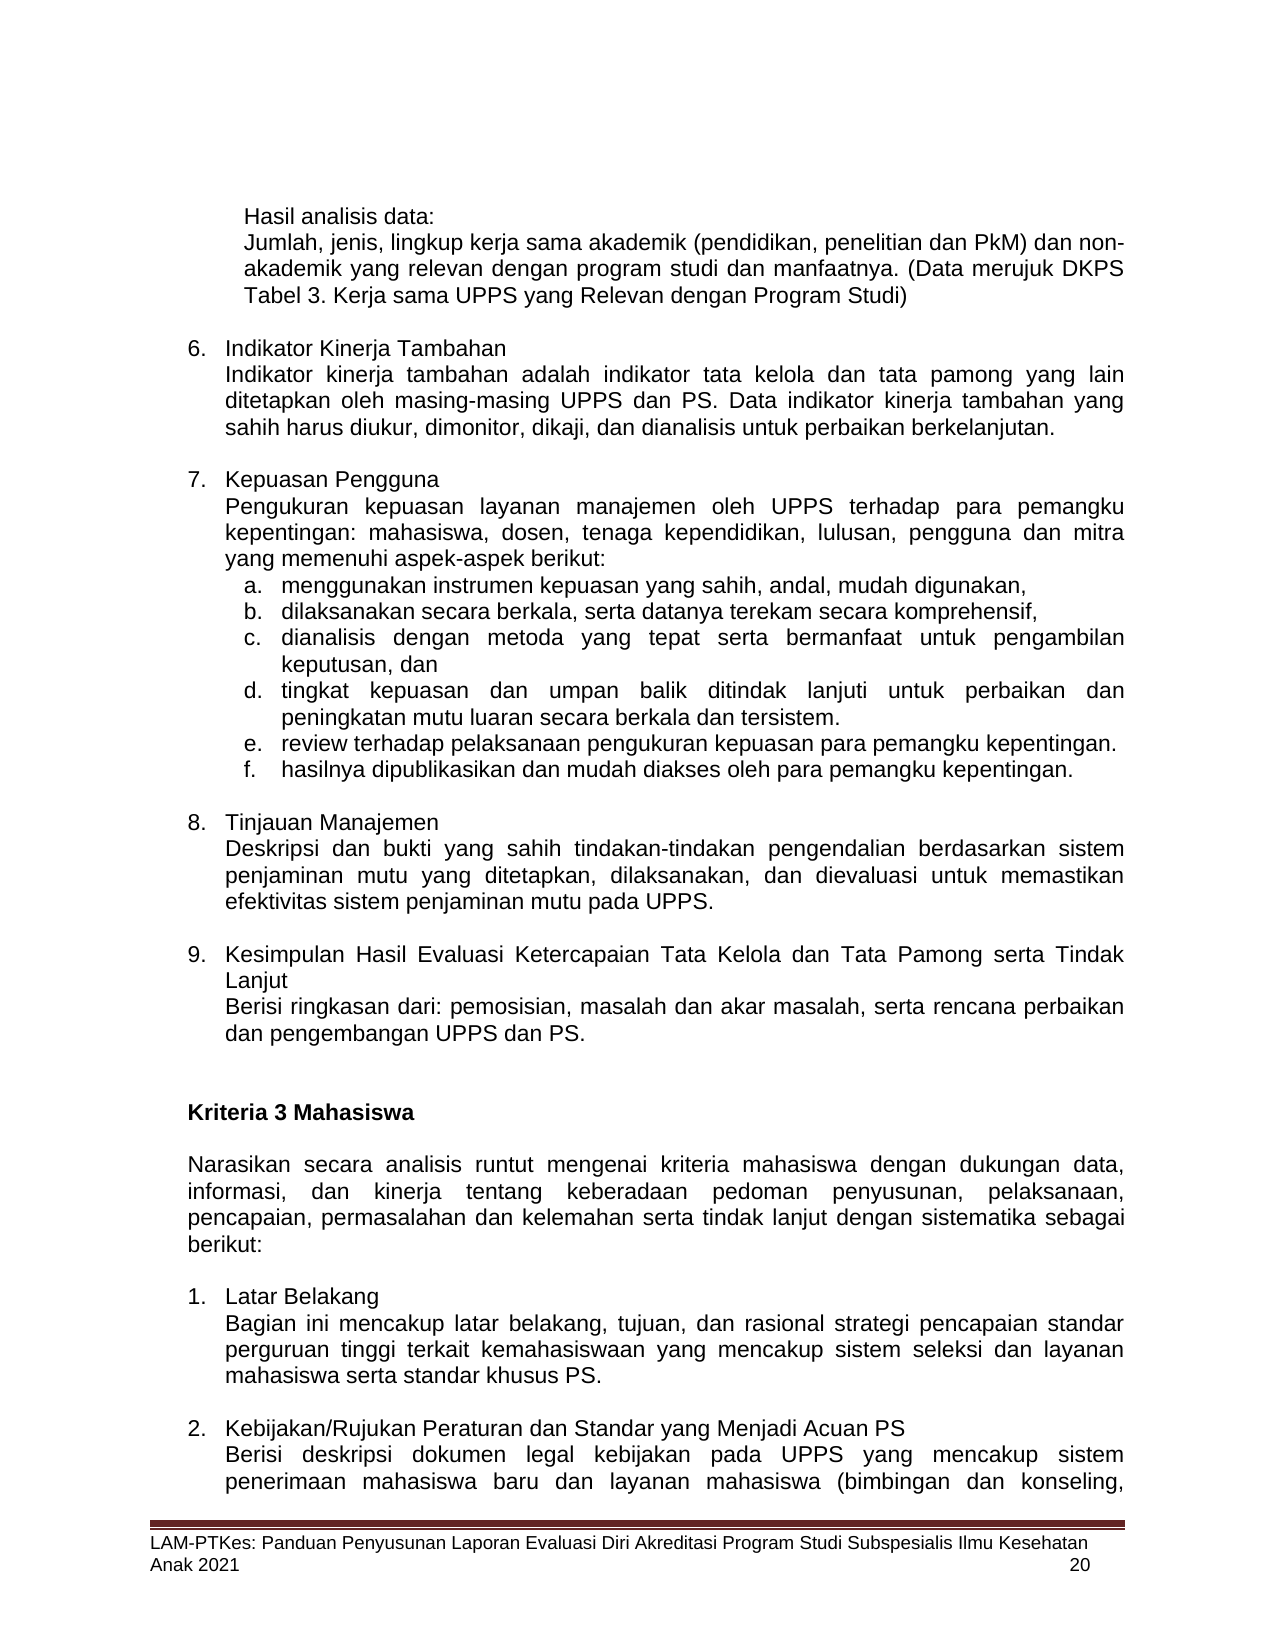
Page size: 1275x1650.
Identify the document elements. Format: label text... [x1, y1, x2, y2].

list dilaksanakan secara berkala, serta datanya terekam secara komprehensif, [244, 598, 1125, 624]
text Jumlah, jenis, lingkup kerja sama akademik (pendidikan, penelitian dan PkM) dan non-akademik yang relevan dengan program studi dan manfaatnya. (Data merujuk DKPS Tabel 3. Kerja sama UPPS yang Relevan dengan Program Studi) [244, 229, 1125, 308]
text Bagian ini mencakup latar belakang, tujuan, dan rasional strategi pencapaian standar perguruan tinggi terkait kemahasiswaan yang mencakup sistem seleksi dan layanan mahasiswa serta standar khusus PS. [225, 1309, 1125, 1389]
list Tinjauan Manajemen [187, 809, 1125, 835]
list Kesimpulan Hasil Evaluasi Ketercapaian Tata Kelola dan Tata Pamong serta Tindak Lanjut [187, 941, 1125, 993]
text Indikator kinerja tambahan adalah indikator tata kelola dan tata pamong yang lain ditetapkan oleh masing-masing UPPS dan PS. Data indikator kinerja tambahan yang sahih harus diukur, dimonitor, dikaji, dan dianalisis untuk perbaikan berkelanjutan. [225, 361, 1125, 440]
list Indikator Kinerja Tambahan [187, 334, 1125, 361]
list Kebijakan/Rujukan Peraturan dan Standar yang Menjadi Acuan PS [187, 1415, 1125, 1441]
list Kepuasan Pengguna [187, 466, 1125, 493]
list hasilnya dipublikasikan dan mudah diakses oleh para pemangku kepentingan. [244, 756, 1125, 782]
text Hasil analisis data: [244, 203, 1125, 229]
text Pengukuran kepuasan layanan manajemen oleh UPPS terhadap para pemangku kepentingan: mahasiswa, dosen, tenaga kependidikan, lulusan, pengguna dan mitra yang memenuhi aspek-aspek berikut: [225, 493, 1125, 572]
text Berisi ringkasan dari: pemosisian, masalah dan akar masalah, serta rencana perbaikan dan pengembangan UPPS dan PS. [225, 993, 1125, 1046]
text Narasikan secara analisis runtut mengenai kriteria mahasiswa dengan dukungan data, informasi, dan kinerja tentang keberadaan pedoman penyusunan, pelaksanaan, pencapaian, permasalahan dan kelemahan serta tindak lanjut dengan sistematika sebagai berikut: [187, 1151, 1125, 1257]
list Latar Belakang [187, 1283, 1125, 1309]
subtitle Kriteria 3 Mahasiswa [187, 1099, 1125, 1125]
list review terhadap pelaksanaan pengukuran kepuasan para pemangku kepentingan. [244, 730, 1125, 756]
list menggunakan instrumen kepuasan yang sahih, andal, mudah digunakan, [244, 572, 1125, 598]
list tingkat kepuasan dan umpan balik ditindak lanjuti untuk perbaikan dan peningkatan mutu luaran secara berkala dan tersistem. [244, 677, 1125, 730]
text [225, 1441, 1125, 1494]
text Deskripsi dan bukti yang sahih tindakan-tindakan pengendalian berdasarkan sistem penjaminan mutu yang ditetapkan, dilaksanakan, dan dievaluasi untuk memastikan efektivitas sistem penjaminan mutu pada UPPS. [225, 835, 1125, 914]
list dianalisis dengan metoda yang tepat serta bermanfaat untuk pengambilan keputusan, dan [244, 624, 1125, 677]
